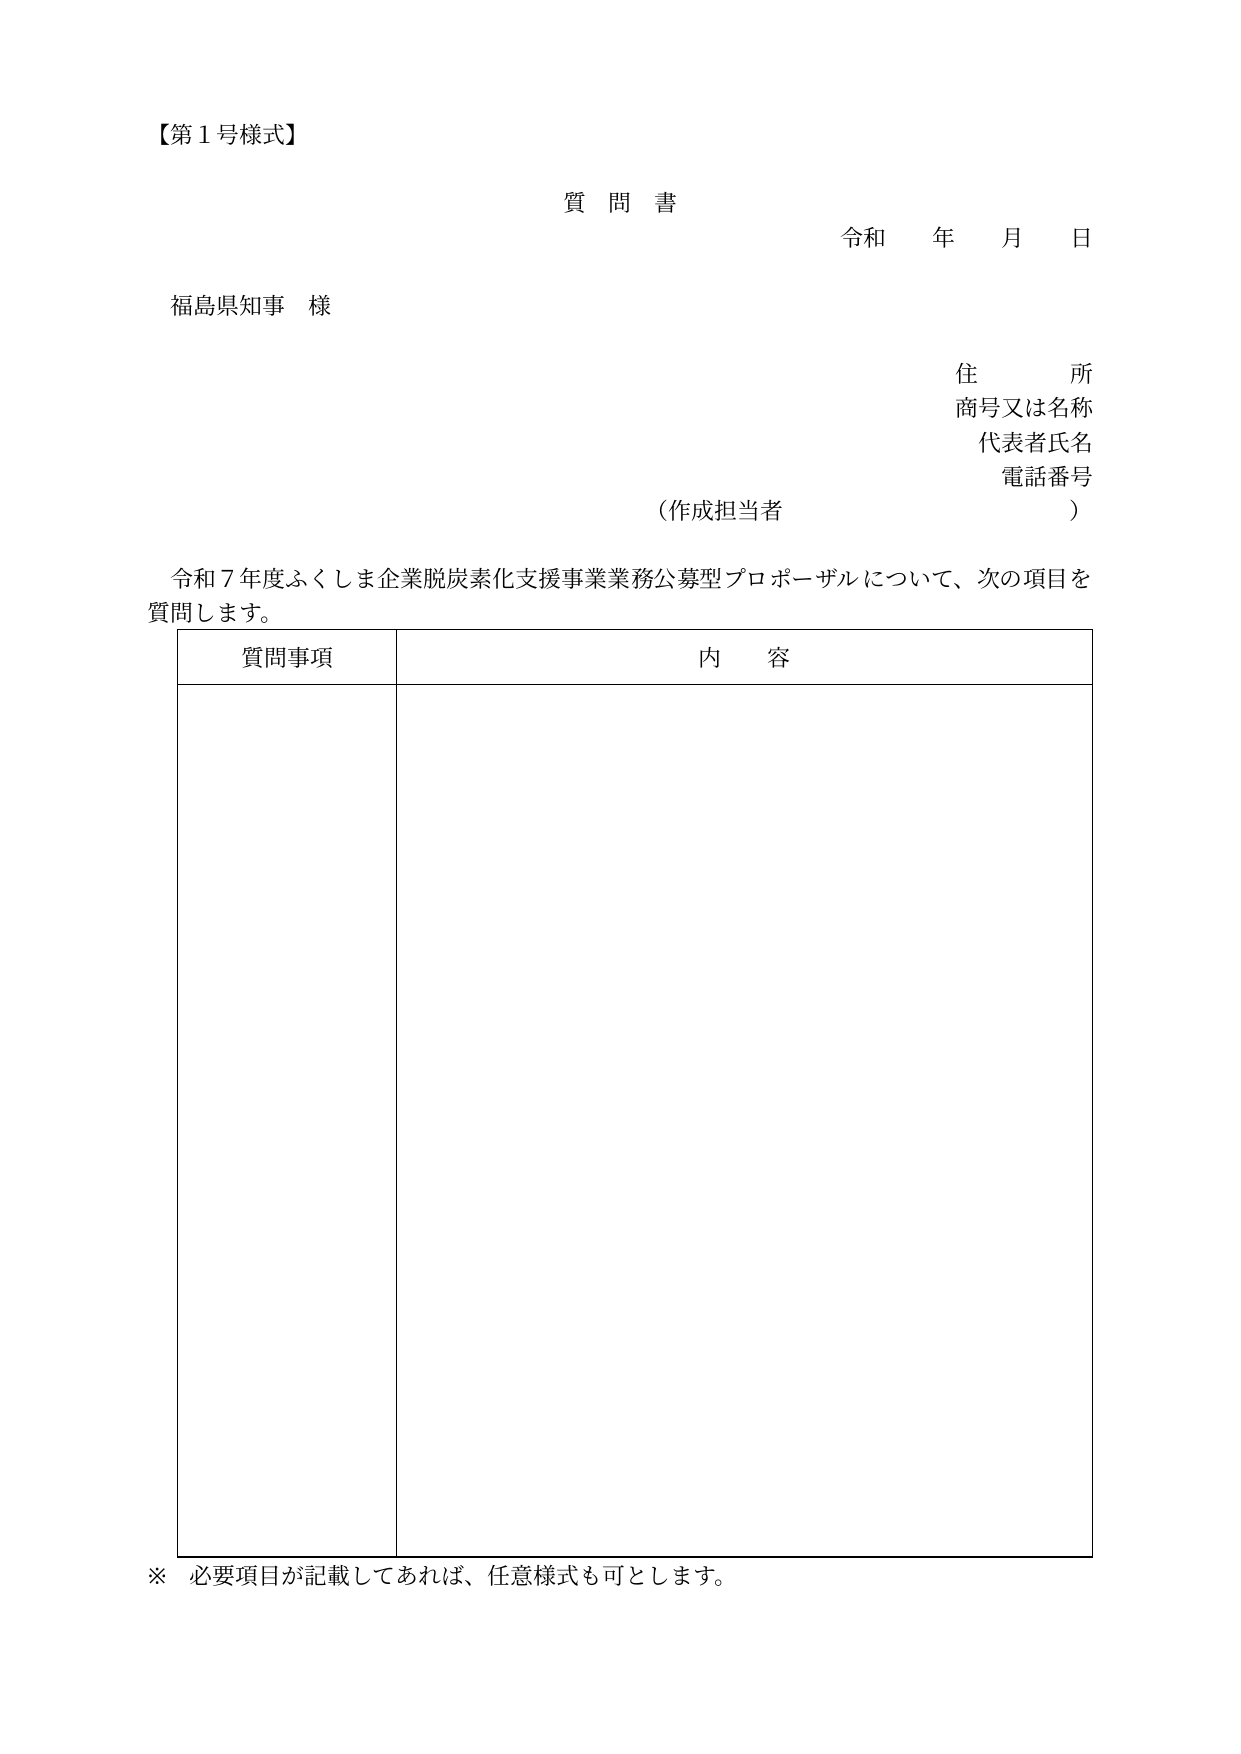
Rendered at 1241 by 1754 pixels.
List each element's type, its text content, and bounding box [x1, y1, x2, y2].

table_header 質問事項 [178, 630, 396, 684]
text 【第１号様式】 [148, 116, 1092, 151]
text 電話番号 [148, 458, 1092, 492]
text 福島県知事 様 [148, 287, 1092, 321]
table_cell [178, 685, 396, 1556]
text 令和７年度ふくしま企業脱炭素化支援事業業務公募型プロポーザルについて、次の項目を質問します。 [148, 561, 1092, 629]
text （作成担当者 ） [148, 492, 1092, 526]
table_header 内 容 [397, 630, 1092, 684]
text 質 問 書 [148, 185, 1092, 219]
text 令和 年 月 日 [148, 219, 1092, 253]
table_cell [397, 685, 1092, 1556]
text 代表者氏名 [148, 424, 1092, 458]
text 商号又は名称 [148, 390, 1092, 424]
text ※ 必要項目が記載してあれば、任意様式も可とします。 [148, 1557, 1092, 1592]
text 住 所 [148, 356, 1092, 390]
